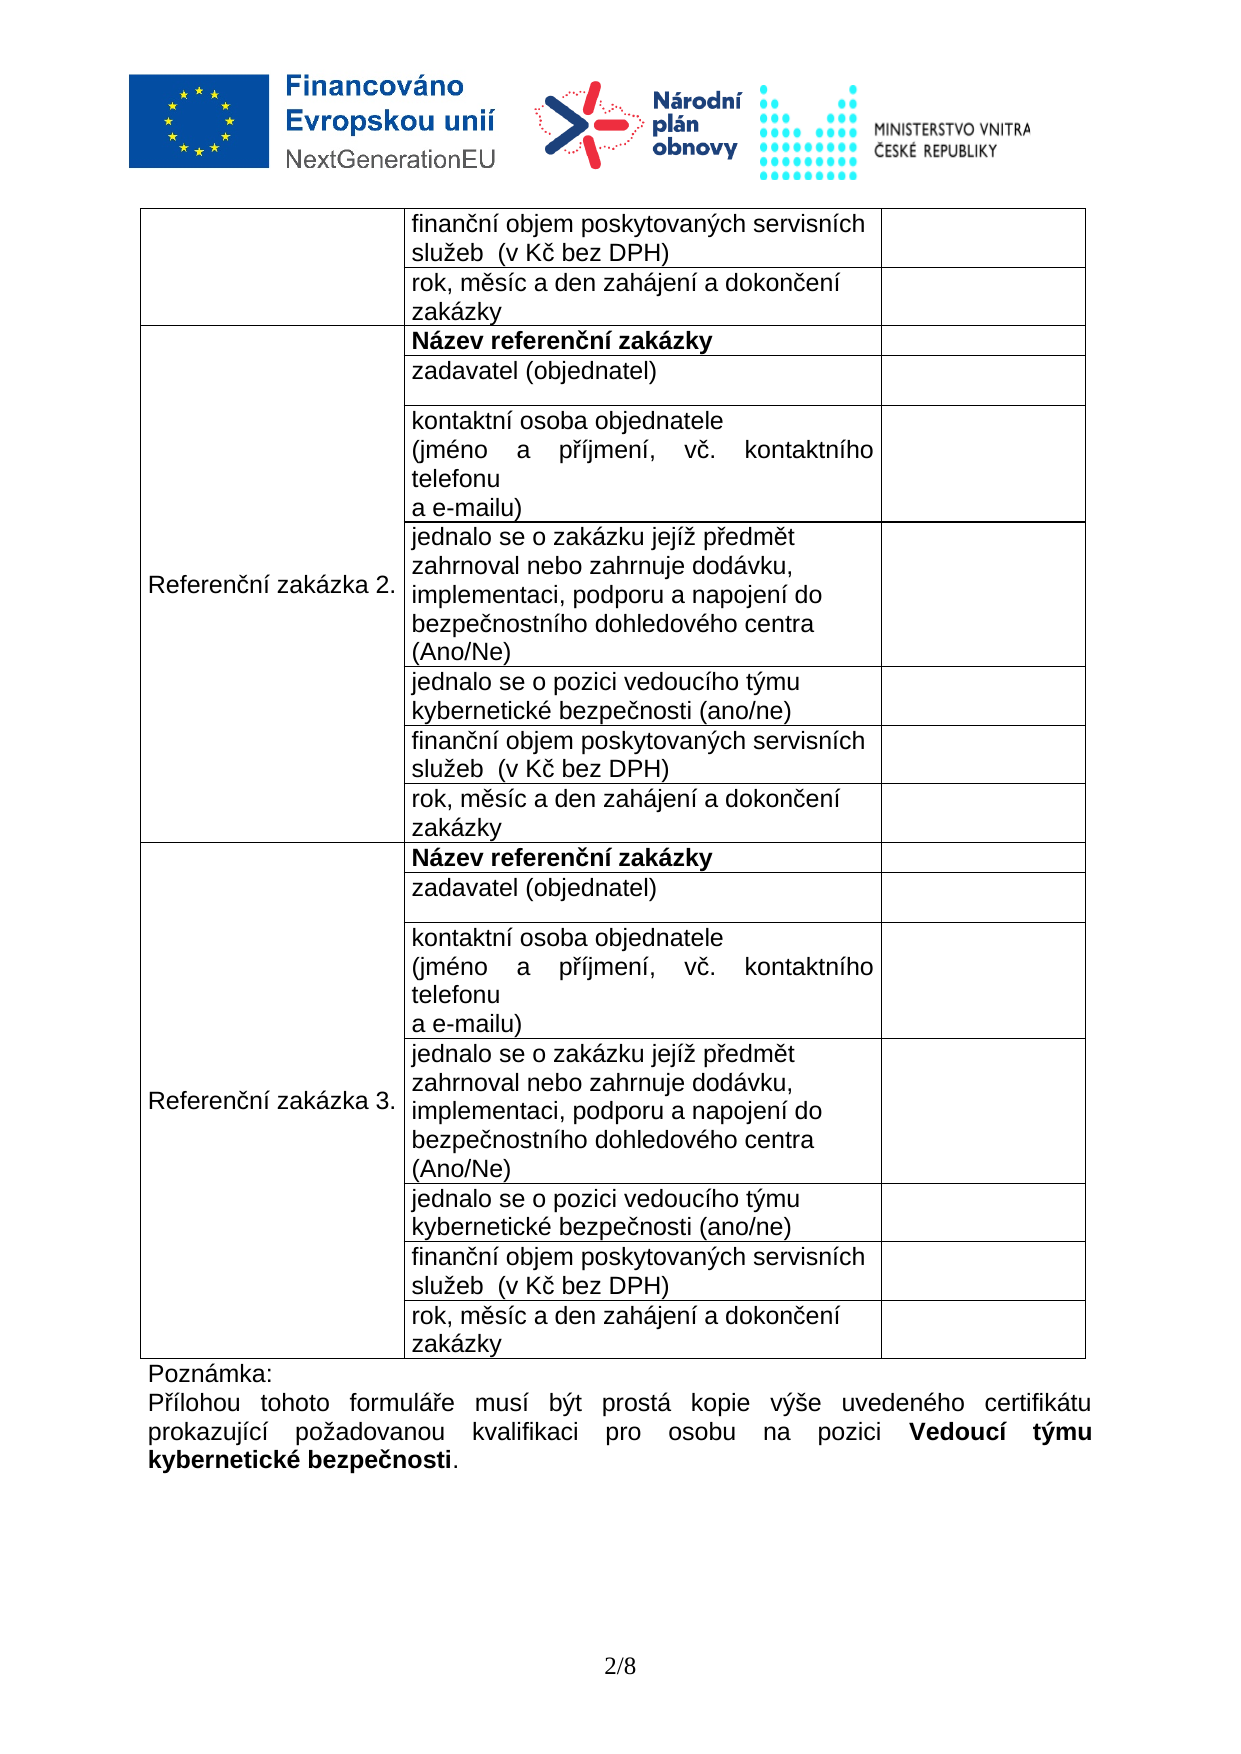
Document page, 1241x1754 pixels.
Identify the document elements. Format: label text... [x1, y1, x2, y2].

table_cell [882, 268, 1085, 325]
table_cell kontaktní osoba objednatele (jméno a příjmení, vč. kontaktního telefonu a e-mailu) [405, 923, 881, 1038]
table_cell [882, 1242, 1085, 1300]
table_cell [882, 784, 1085, 842]
table_cell Název referenční zakázky [405, 326, 881, 355]
table_cell jednalo se o zakázku jejíž předmět zahrnoval nebo zahrnuje dodávku, implementaci, podporu a napojení do bezpečnostního dohledového centra (Ano/Ne) [405, 1039, 881, 1183]
table_cell [882, 726, 1085, 783]
table_cell jednalo se o pozici vedoucího týmu kybernetické bezpečnosti (ano/ne) [405, 1184, 881, 1241]
table_cell zadavatel (objednatel) [405, 356, 881, 405]
text Poznámka: [148, 1359, 1093, 1388]
table_cell [882, 326, 1085, 355]
table_cell [882, 923, 1085, 1038]
table_cell Název referenční zakázky [405, 843, 881, 872]
table_cell [882, 356, 1085, 405]
table_cell [882, 209, 1085, 267]
table_cell [882, 667, 1085, 725]
table_cell [882, 1184, 1085, 1241]
table_cell finanční objem poskytovaných servisních služeb (v Kč bez DPH) [405, 726, 881, 783]
picture [118, 59, 761, 180]
table_cell [882, 523, 1085, 666]
table_cell [882, 1301, 1085, 1358]
table_cell Referenční zakázka 2. [141, 326, 404, 842]
table_cell [882, 1039, 1085, 1183]
table_cell [882, 843, 1085, 872]
table_cell jednalo se o zakázku jejíž předmět zahrnoval nebo zahrnuje dodávku, implementaci, podporu a napojení do bezpečnostního dohledového centra (Ano/Ne) [405, 523, 881, 666]
table_cell kontaktní osoba objednatele (jméno a příjmení, vč. kontaktního telefonu a e-mailu) [405, 406, 881, 521]
table_cell Referenční zakázka 3. [141, 843, 404, 1358]
table_cell [882, 406, 1085, 521]
table_cell finanční objem poskytovaných servisních služeb (v Kč bez DPH) [405, 1242, 881, 1300]
table_cell zadavatel (objednatel) [405, 873, 881, 922]
table_cell finanční objem poskytovaných servisních služeb (v Kč bez DPH) [405, 209, 881, 267]
table_cell [882, 873, 1085, 922]
table_cell rok, měsíc a den zahájení a dokončení zakázky [405, 268, 881, 325]
table_cell jednalo se o pozici vedoucího týmu kybernetické bezpečnosti (ano/ne) [405, 667, 881, 725]
table_cell rok, měsíc a den zahájení a dokončení zakázky [405, 784, 881, 842]
text Přílohou tohoto formuláře musí být prostá kopie výše uvedeného certifikátu prokazující požadovanou kvalifikaci pro osobu na pozici Vedoucí týmu kybernetické bezpečnosti. [148, 1388, 1093, 1474]
table_cell rok, měsíc a den zahájení a dokončení zakázky [405, 1301, 881, 1358]
